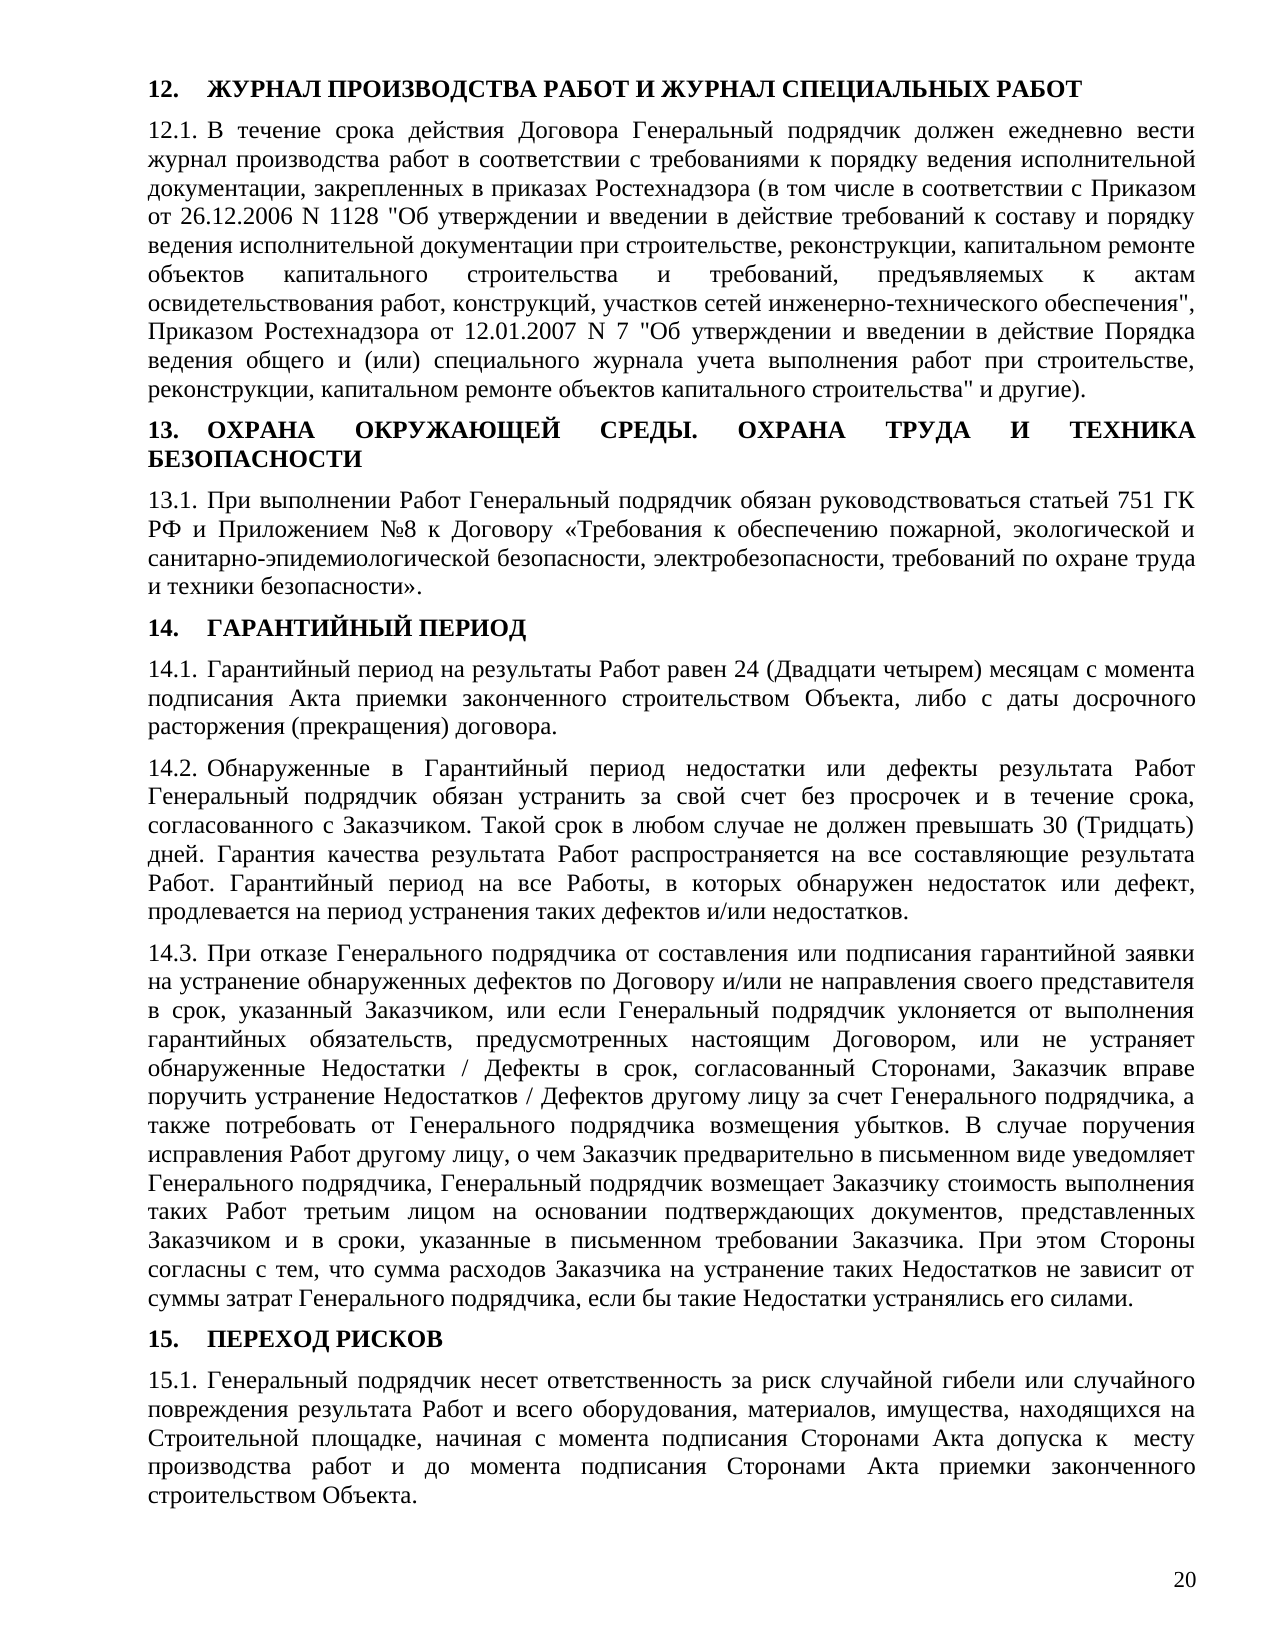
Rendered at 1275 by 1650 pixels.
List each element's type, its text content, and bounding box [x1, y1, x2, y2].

list ЖУРНАЛ ПРОИЗВОДСТВА РАБОТ И ЖУРНАЛ СПЕЦИАЛЬНЫХ РАБОТ [148, 74, 1196, 103]
list Гарантийный период на результаты Работ равен 24 (Двадцати четырем) месяцам с момента подписания Акта приемки законченного строительством Объекта, либо с даты досрочного расторжения (прекращения) договора. [148, 654, 1196, 740]
list ГАРАНТИЙНЫЙ ПЕРИОД [148, 613, 1196, 641]
list При отказе Генерального подрядчика от составления или подписания гарантийной заявки на устранение обнаруженных дефектов по Договору и/или не направления своего представителя в срок, указанный Заказчиком, или если Генеральный подрядчик уклоняется от выполнения гарантийных обязательств, предусмотренных настоящим Договором, или не устраняет обнаруженные Недостатки / Дефекты в срок, согласованный Сторонами, Заказчик вправе поручить устранение Недостатков / Дефектов другому лицу за счет Генерального подрядчика, а также потребовать от Генерального подрядчика возмещения убытков. В случае поручения исправления Работ другому лицу, о чем Заказчик предварительно в письменном виде уведомляет Генерального подрядчика, Генеральный подрядчик возмещает Заказчику стоимость выполнения таких Работ третьим лицом на основании подтверждающих документов, представленных Заказчиком и в сроки, указанные в письменном требовании Заказчика. При этом Стороны согласны с тем, что сумма расходов Заказчика на устранение таких Недостатков не зависит от суммы затрат Генерального подрядчика, если бы такие Недостатки устранялись его силами. [148, 938, 1196, 1311]
list переход рисков [148, 1324, 1196, 1353]
list Генеральный подрядчик несет ответственность за риск случайной гибели или случайного повреждения результата Работ и всего оборудования, материалов, имущества, находящихся на Строительной площадке, начиная с момента подписания Сторонами Акта допуска к месту производства работ и до момента подписания Сторонами Акта приемки законченного строительством Объекта. [148, 1365, 1196, 1509]
list При выполнении Работ Генеральный подрядчик обязан руководствоваться статьей 751 ГК РФ и Приложением №8 к Договору «Требования к обеспечению пожарной, экологической и санитарно-эпидемиологической безопасности, электробезопасности, требований по охране труда и техники безопасности». [148, 485, 1196, 600]
list ОХРАНА ОКРУЖАЮЩЕЙ СРЕДЫ. охрана труда и техника безопасности [148, 415, 1196, 473]
list В течение срока действия Договора Генеральный подрядчик должен ежедневно вести журнал производства работ в соответствии с требованиями к порядку ведения исполнительной документации, закрепленных в приказах Ростехнадзора (в том числе в соответствии с Приказом от 26.12.2006 N 1128 "Об утверждении и введении в действие требований к составу и порядку ведения исполнительной документации при строительстве, реконструкции, капитальном ремонте объектов капитального строительства и требований, предъявляемых к актам освидетельствования работ, конструкций, участков сетей инженерно-технического обеспечения", Приказом Ростехнадзора от 12.01.2007 N 7 "Об утверждении и введении в действие Порядка ведения общего и (или) специального журнала учета выполнения работ при строительстве, реконструкции, капитальном ремонте объектов капитального строительства" и другие). [148, 115, 1196, 403]
list Обнаруженные в Гарантийный период недостатки или дефекты результата Работ Генеральный подрядчик обязан устранить за свой счет без просрочек и в течение срока, согласованного с Заказчиком. Такой срок в любом случае не должен превышать 30 (Тридцать) дней. Гарантия качества результата Работ распространяется на все составляющие результата Работ. Гарантийный период на все Работы, в которых обнаружен недостаток или дефект, продлевается на период устранения таких дефектов и/или недостатков. [148, 753, 1196, 925]
